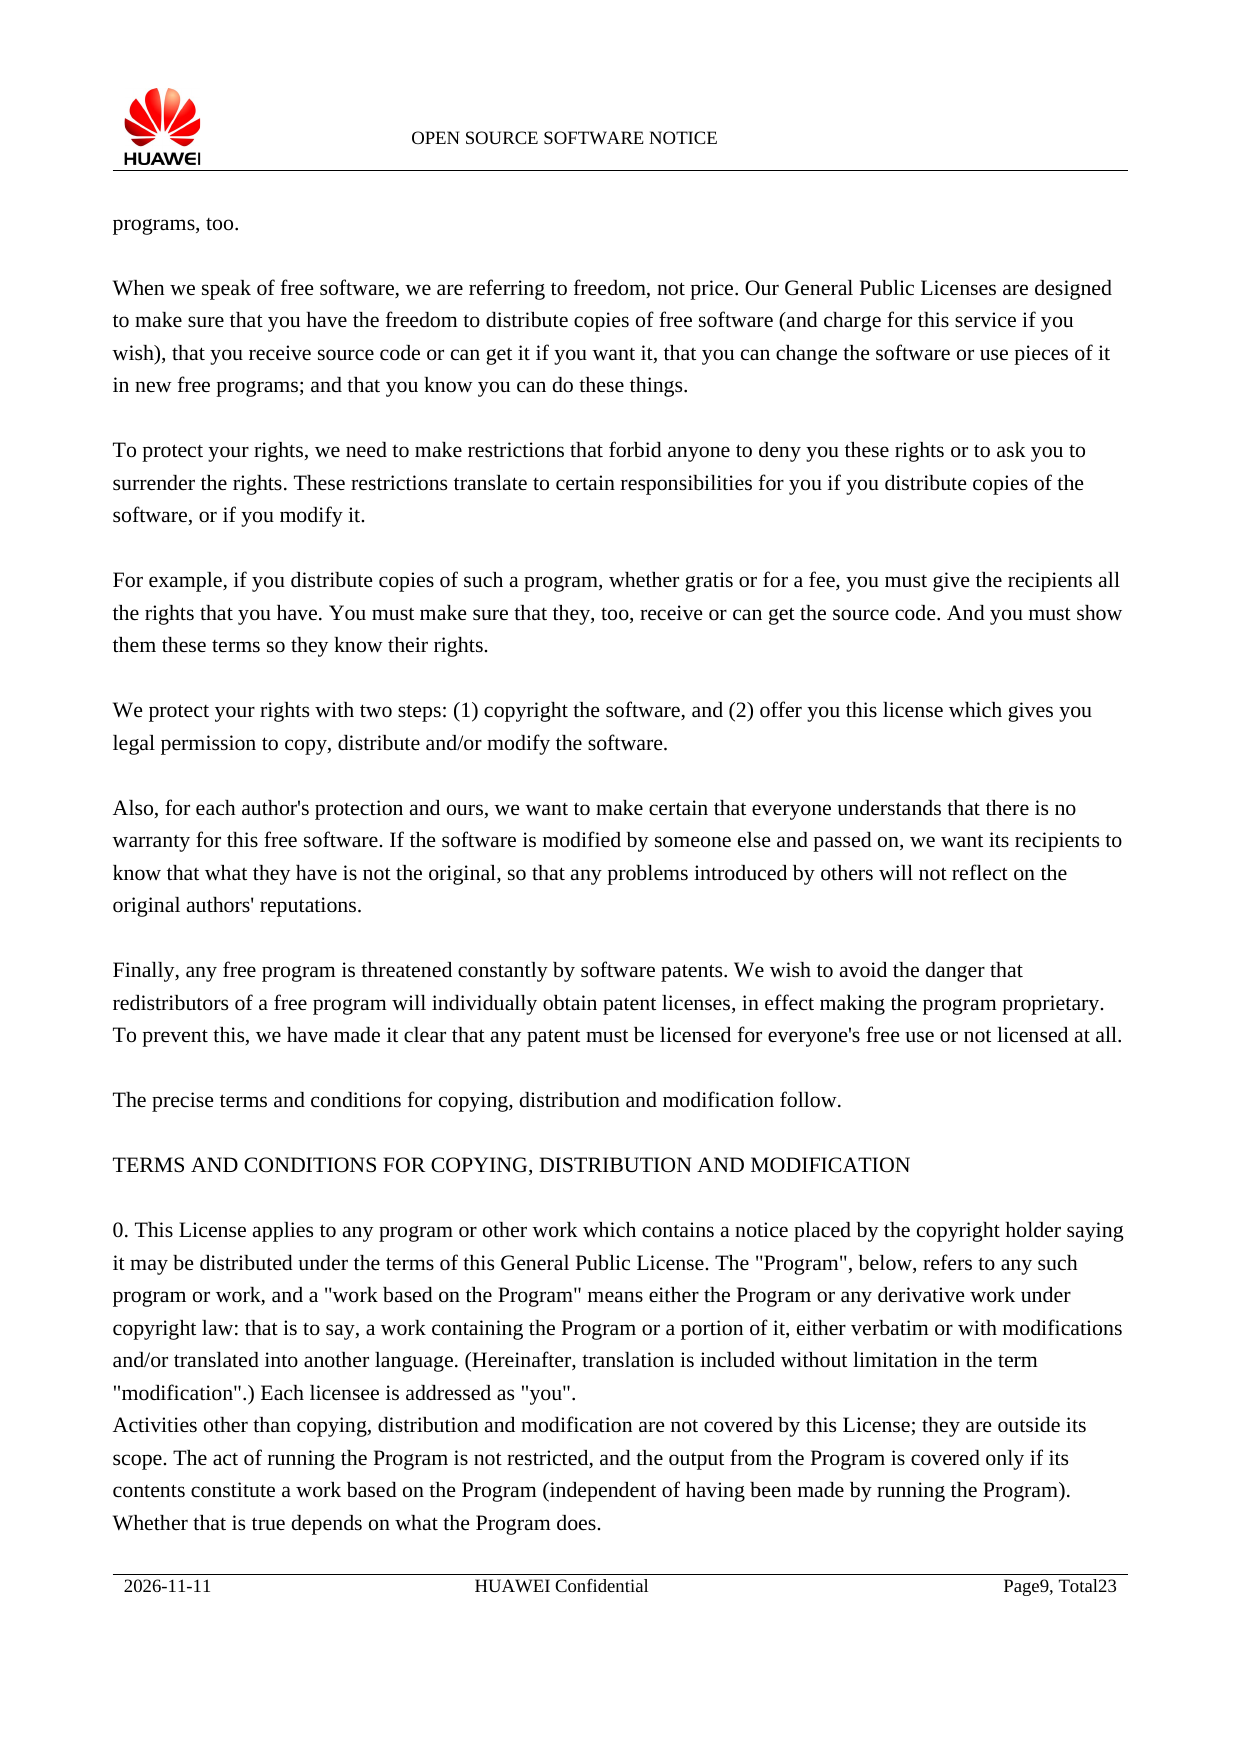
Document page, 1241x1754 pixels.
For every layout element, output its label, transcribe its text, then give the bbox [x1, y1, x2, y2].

picture [124, 88, 201, 165]
